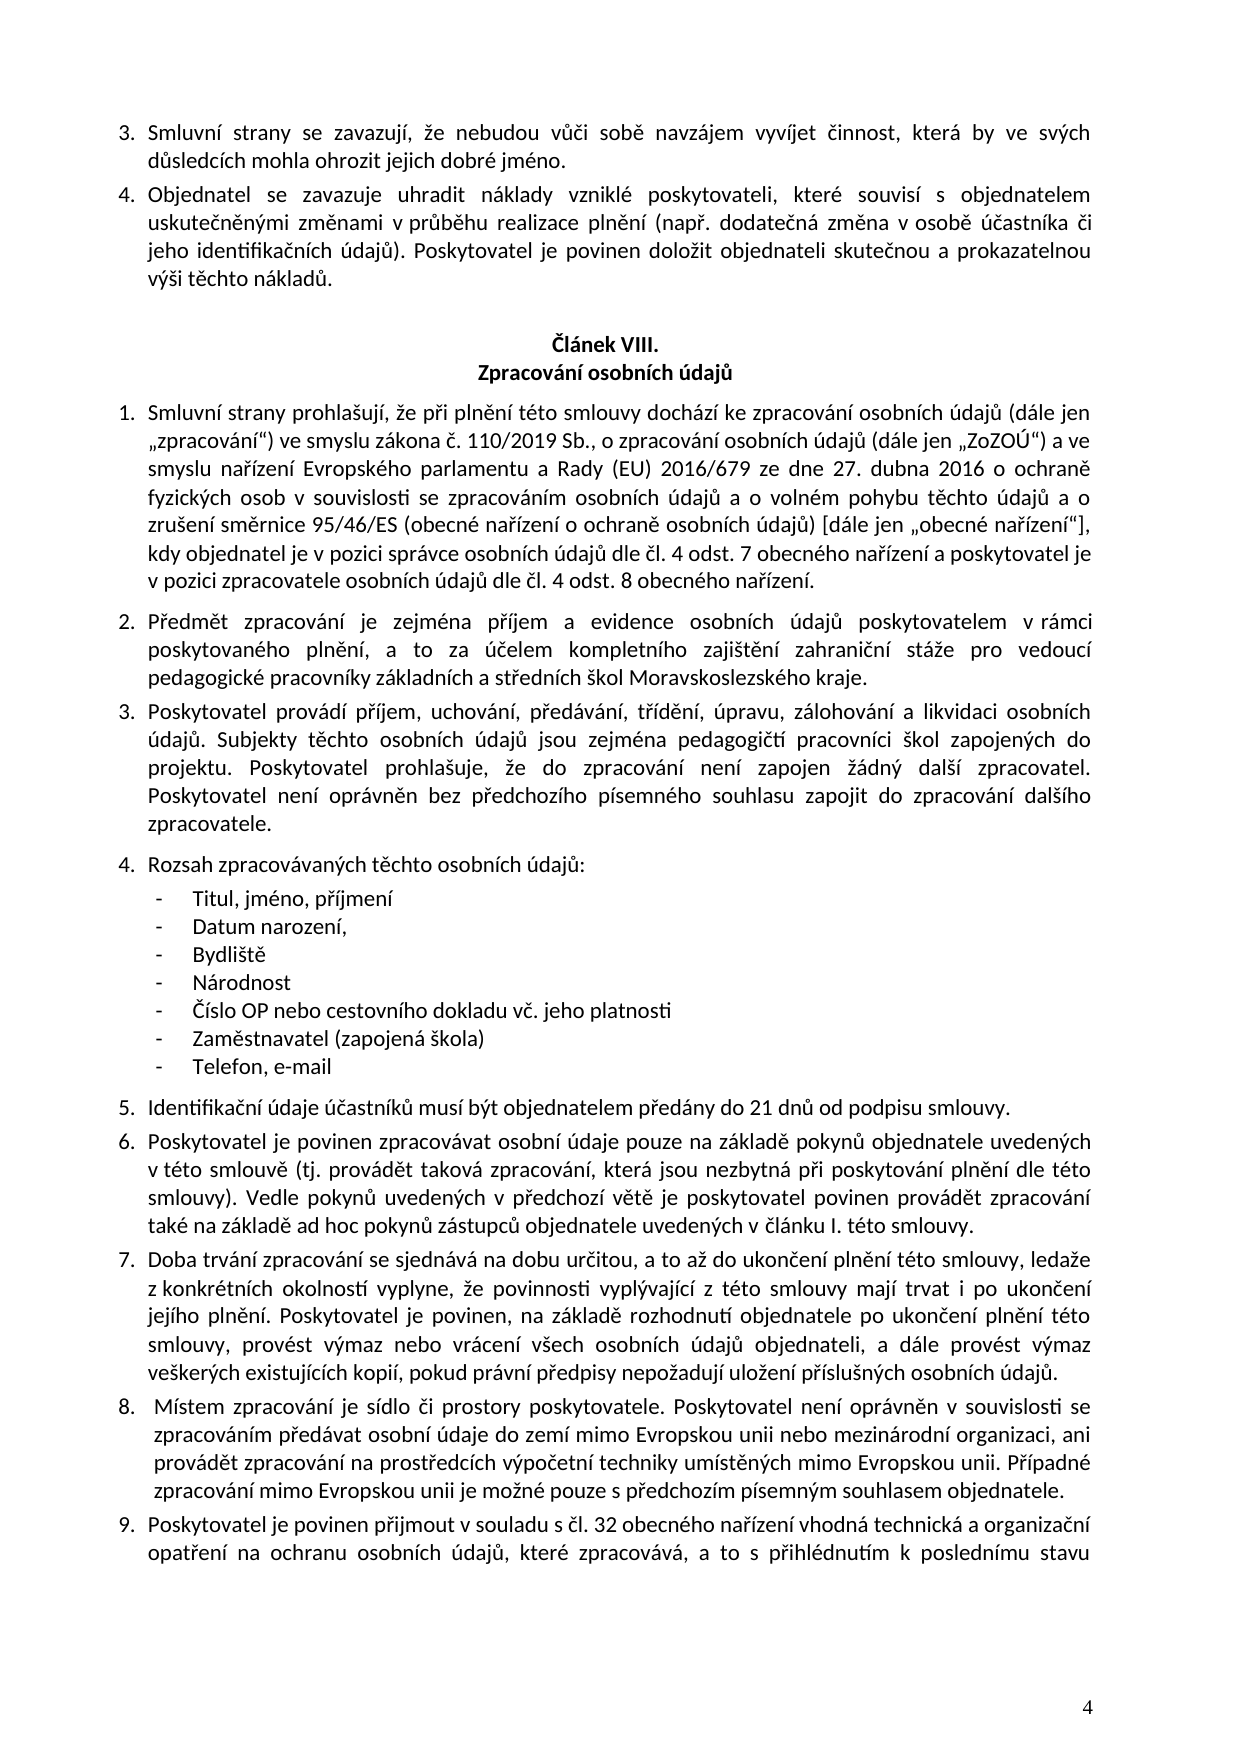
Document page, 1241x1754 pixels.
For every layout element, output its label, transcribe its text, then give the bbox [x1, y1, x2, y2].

text Zpracování osobních údajů [118, 358, 1093, 386]
text Předmět zpracování je zejména příjem a evidence osobních údajů poskytovatelem v rámci poskytovaného plnění, a to za účelem kompletního zajištění zahraniční stáže pro vedoucí pedagogické pracovníky základních a středních škol Moravskoslezského kraje. [118, 607, 1093, 691]
list Zaměstnavatel (zapojená škola) [155, 1024, 1093, 1052]
list Číslo OP nebo cestovního dokladu vč. jeho platnosti [155, 996, 1093, 1024]
text Poskytovatel je povinen zpracovávat osobní údaje pouze na základě pokynů objednatele uvedených v této smlouvě (tj. provádět taková zpracování, která jsou nezbytná při poskytování plnění dle této smlouvy). Vedle pokynů uvedených v předchozí větě je poskytovatel povinen provádět zpracování také na základě ad hoc pokynů zástupců objednatele uvedených v článku I. této smlouvy. [118, 1127, 1093, 1239]
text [118, 1510, 1093, 1566]
list Telefon, e-mail [155, 1052, 1093, 1081]
text Článek VIII. [118, 330, 1093, 358]
text Poskytovatel provádí příjem, uchování, předávání, třídění, úpravu, zálohování a likvidaci osobních údajů. Subjekty těchto osobních údajů jsou zejména pedagogičtí pracovníci škol zapojených do projektu. Poskytovatel prohlašuje, že do zpracování není zapojen žádný další zpracovatel. Poskytovatel není oprávněn bez předchozího písemného souhlasu zapojit do zpracování dalšího zpracovatele. [118, 697, 1093, 838]
list Smluvní strany se zavazují, že nebudou vůči sobě navzájem vyvíjet činnost, která by ve svých důsledcích mohla ohrozit jejich dobré jméno. [118, 118, 1093, 174]
list Titul, jméno, příjmení [155, 884, 1093, 912]
list Datum narození, [155, 912, 1093, 940]
list Bydliště [155, 940, 1093, 968]
text Doba trvání zpracování se sjednává na dobu určitou, a to až do ukončení plnění této smlouvy, ledaže z konkrétních okolností vyplyne, že povinnosti vyplývající z této smlouvy mají trvat i po ukončení jejího plnění. Poskytovatel je povinen, na základě rozhodnutí objednatele po ukončení plnění této smlouvy, provést výmaz nebo vrácení všech osobních údajů objednateli, a dále provést výmaz veškerých existujících kopií, pokud právní předpisy nepožadují uložení příslušných osobních údajů. [118, 1246, 1093, 1386]
text Smluvní strany prohlašují, že při plnění této smlouvy dochází ke zpracování osobních údajů (dále jen „zpracování“) ve smyslu zákona č. 110/2019 Sb., o zpracování osobních údajů (dále jen „ZoZOÚ“) a ve smyslu nařízení Evropského parlamentu a Rady (EU) 2016/679 ze dne 27. dubna 2016 o ochraně fyzických osob v souvislosti se zpracováním osobních údajů a o volném pohybu těchto údajů a o zrušení směrnice 95/46/ES (obecné nařízení o ochraně osobních údajů) [dále jen „obecné nařízení“], kdy objednatel je v pozici správce osobních údajů dle čl. 4 odst. 7 obecného nařízení a poskytovatel je v pozici zpracovatele osobních údajů dle čl. 4 odst. 8 obecného nařízení. [118, 398, 1093, 595]
list Objednatel se zavazuje uhradit náklady vzniklé poskytovateli, které souvisí s objednatelem uskutečněnými změnami v průběhu realizace plnění (např. dodatečná změna v osobě účastníka či jeho identifikačních údajů). Poskytovatel je povinen doložit objednateli skutečnou a prokazatelnou výši těchto nákladů. [118, 180, 1093, 292]
text Místem zpracování je sídlo či prostory poskytovatele. Poskytovatel není oprávněn v souvislosti se zpracováním předávat osobní údaje do zemí mimo Evropskou unii nebo mezinárodní organizaci, ani provádět zpracování na prostředcích výpočetní techniky umístěných mimo Evropskou unii. Případné zpracování mimo Evropskou unii je možné pouze s předchozím písemným souhlasem objednatele. [118, 1392, 1093, 1504]
list Národnost [155, 968, 1093, 996]
text Identifikační údaje účastníků musí být objednatelem předány do 21 dnů od podpisu smlouvy. [118, 1093, 1093, 1121]
text Rozsah zpracovávaných těchto osobních údajů: [118, 850, 1093, 878]
